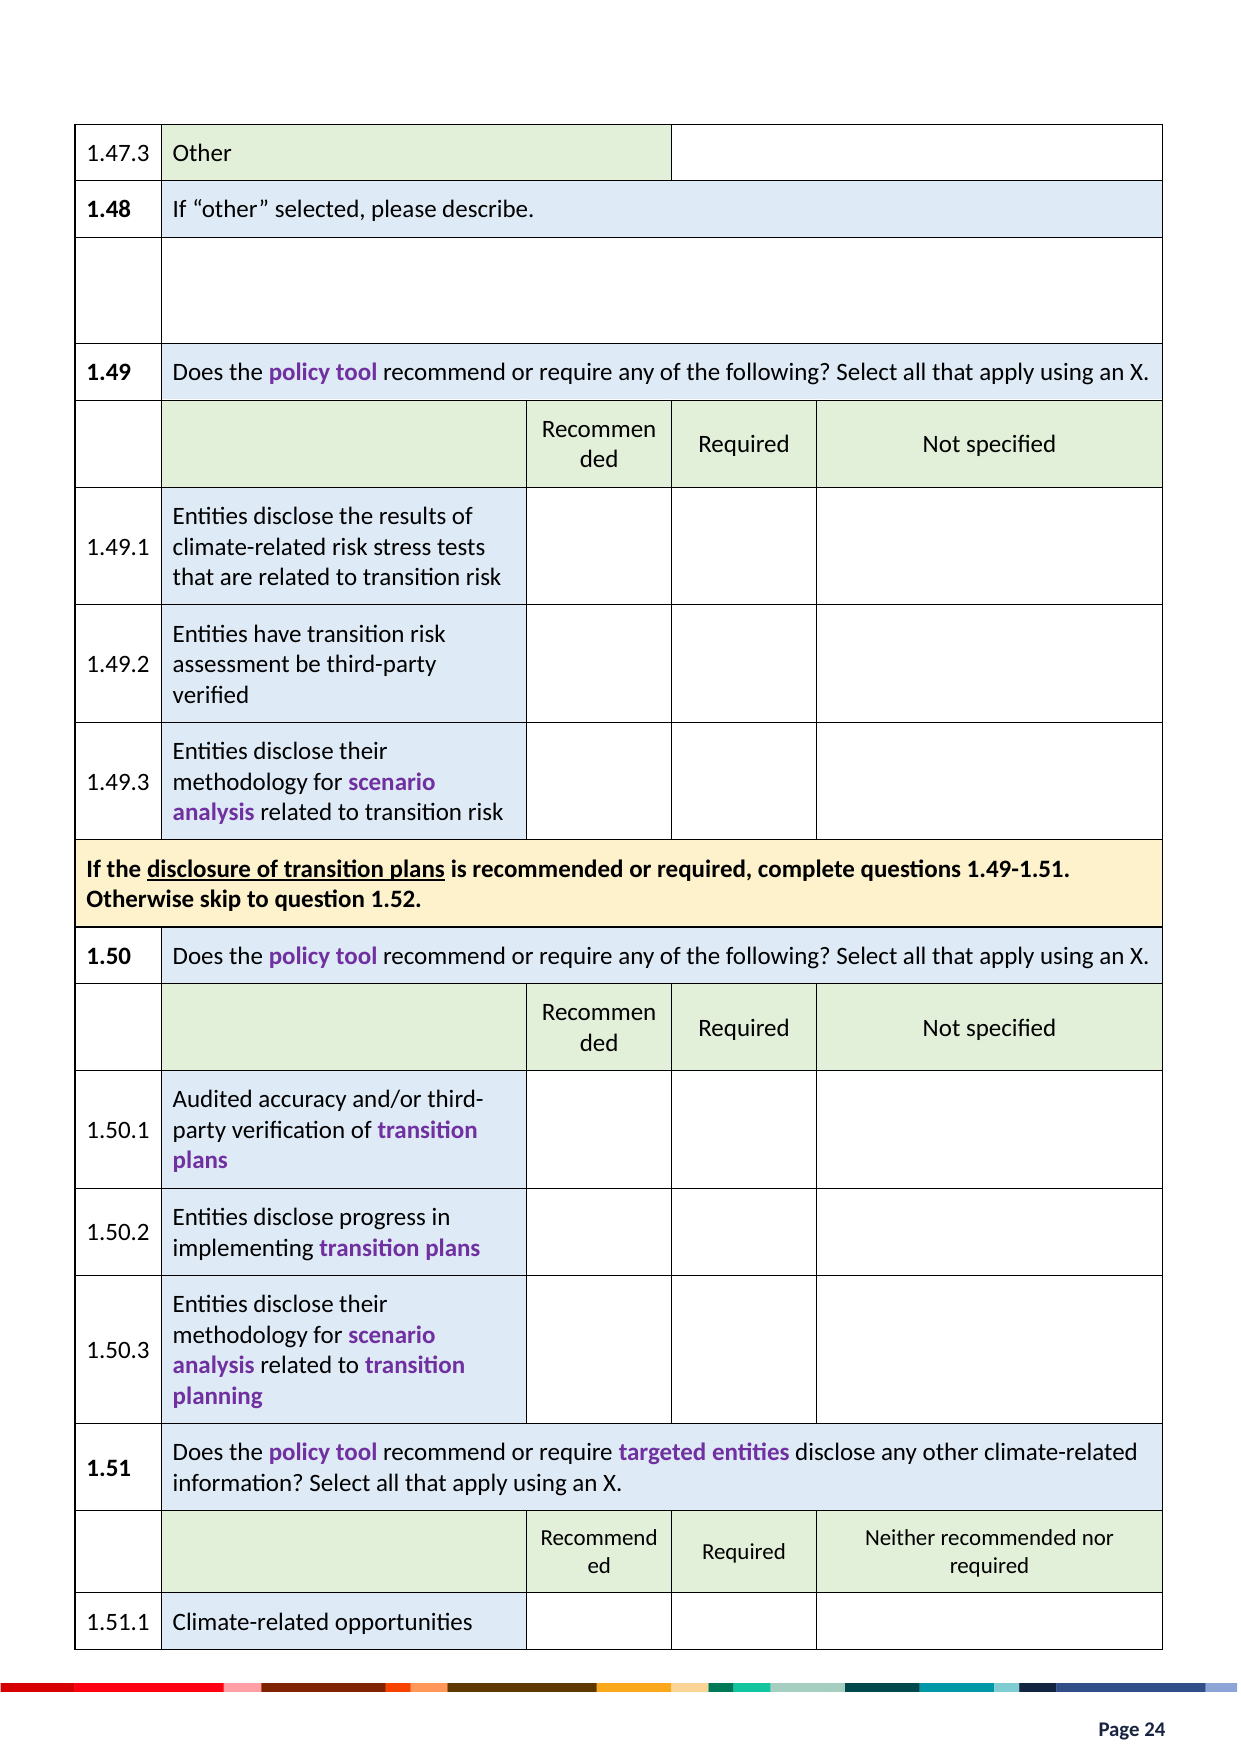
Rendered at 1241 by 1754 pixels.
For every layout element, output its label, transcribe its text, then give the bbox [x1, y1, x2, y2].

table_cell [527, 488, 671, 604]
table_cell Recommended [527, 401, 671, 487]
table_cell [162, 984, 526, 1070]
table_cell Does the policy tool recommend or require any of the following? Select all that apply using an X. [162, 928, 1162, 983]
table_cell Entities disclose their methodology for scenario analysis related to transition risk [162, 723, 526, 839]
table_cell [817, 1593, 1162, 1649]
table_cell 1.48 [76, 181, 161, 237]
table_cell 1.50.1 [76, 1071, 161, 1188]
table_cell 1.49.2 [76, 605, 161, 722]
table_cell 1.51.1 [76, 1593, 161, 1649]
table_cell [76, 984, 161, 1070]
table_cell If “other” selected, please describe. [162, 181, 1162, 237]
table_cell [527, 723, 671, 839]
table_cell Does the policy tool recommend or require any of the following? Select all that apply using an X. [162, 344, 1162, 399]
table_cell Recommended [527, 1511, 671, 1592]
table_cell Other [162, 125, 671, 180]
table_cell [672, 1276, 816, 1423]
table_cell [527, 1593, 671, 1649]
table_cell 1.50.3 [76, 1276, 161, 1423]
picture [0, 1683, 1236, 1692]
table_cell Recommended [527, 984, 671, 1070]
table_cell [527, 1189, 671, 1275]
table_cell [162, 1511, 526, 1592]
table_cell [672, 1071, 816, 1188]
table_cell Entities disclose progress in implementing transition plans [162, 1189, 526, 1275]
table_cell [817, 605, 1162, 722]
table_cell [162, 401, 526, 487]
table_cell [672, 723, 816, 839]
table_cell Required [672, 401, 816, 487]
table_cell [672, 488, 816, 604]
table_cell Entities have transition risk assessment be third-party verified [162, 605, 526, 722]
table_cell 1.50 [76, 928, 161, 983]
table_cell 1.51 [76, 1424, 161, 1510]
table_cell [76, 401, 161, 487]
table_cell [817, 488, 1162, 604]
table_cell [162, 1593, 526, 1649]
table_cell Neither recommended nor required [817, 1511, 1162, 1592]
table_cell 1.49 [76, 344, 161, 399]
table_cell 1.50.2 [76, 1189, 161, 1275]
table_cell Required [672, 1511, 816, 1592]
table_cell [76, 238, 161, 343]
table_cell Required [672, 984, 816, 1070]
table_cell 1.47.3 [76, 125, 161, 180]
table_cell 1.49.3 [76, 723, 161, 839]
table_cell Does the policy tool recommend or require targeted entities disclose any other climate-related information? Select all that apply using an X. [162, 1424, 1162, 1510]
table_cell Not specified [817, 984, 1162, 1070]
table_cell [817, 1276, 1162, 1423]
table_cell [76, 1511, 161, 1592]
table_cell [672, 1593, 816, 1649]
table_cell [817, 723, 1162, 839]
table_cell 1.49.1 [76, 488, 161, 604]
table_cell Audited accuracy and/or third-party verification of transition plans [162, 1071, 526, 1188]
table_cell [817, 1071, 1162, 1188]
table_cell If the disclosure of transition plans is recommended or required, complete questions 1.49-1.51. Otherwise skip to question 1.52. [76, 840, 1162, 926]
table_cell Entities disclose their methodology for scenario analysis related to transition planning [162, 1276, 526, 1423]
table_cell [527, 1276, 671, 1423]
table_cell [672, 1189, 816, 1275]
table_cell [672, 125, 1162, 180]
table_cell [527, 1071, 671, 1188]
table_cell Not specified [817, 401, 1162, 487]
table_cell [817, 1189, 1162, 1275]
table_cell [527, 605, 671, 722]
table_cell [672, 605, 816, 722]
table_cell Entities disclose the results of climate-related risk stress tests that are related to transition risk [162, 488, 526, 604]
table_cell [162, 238, 1162, 343]
